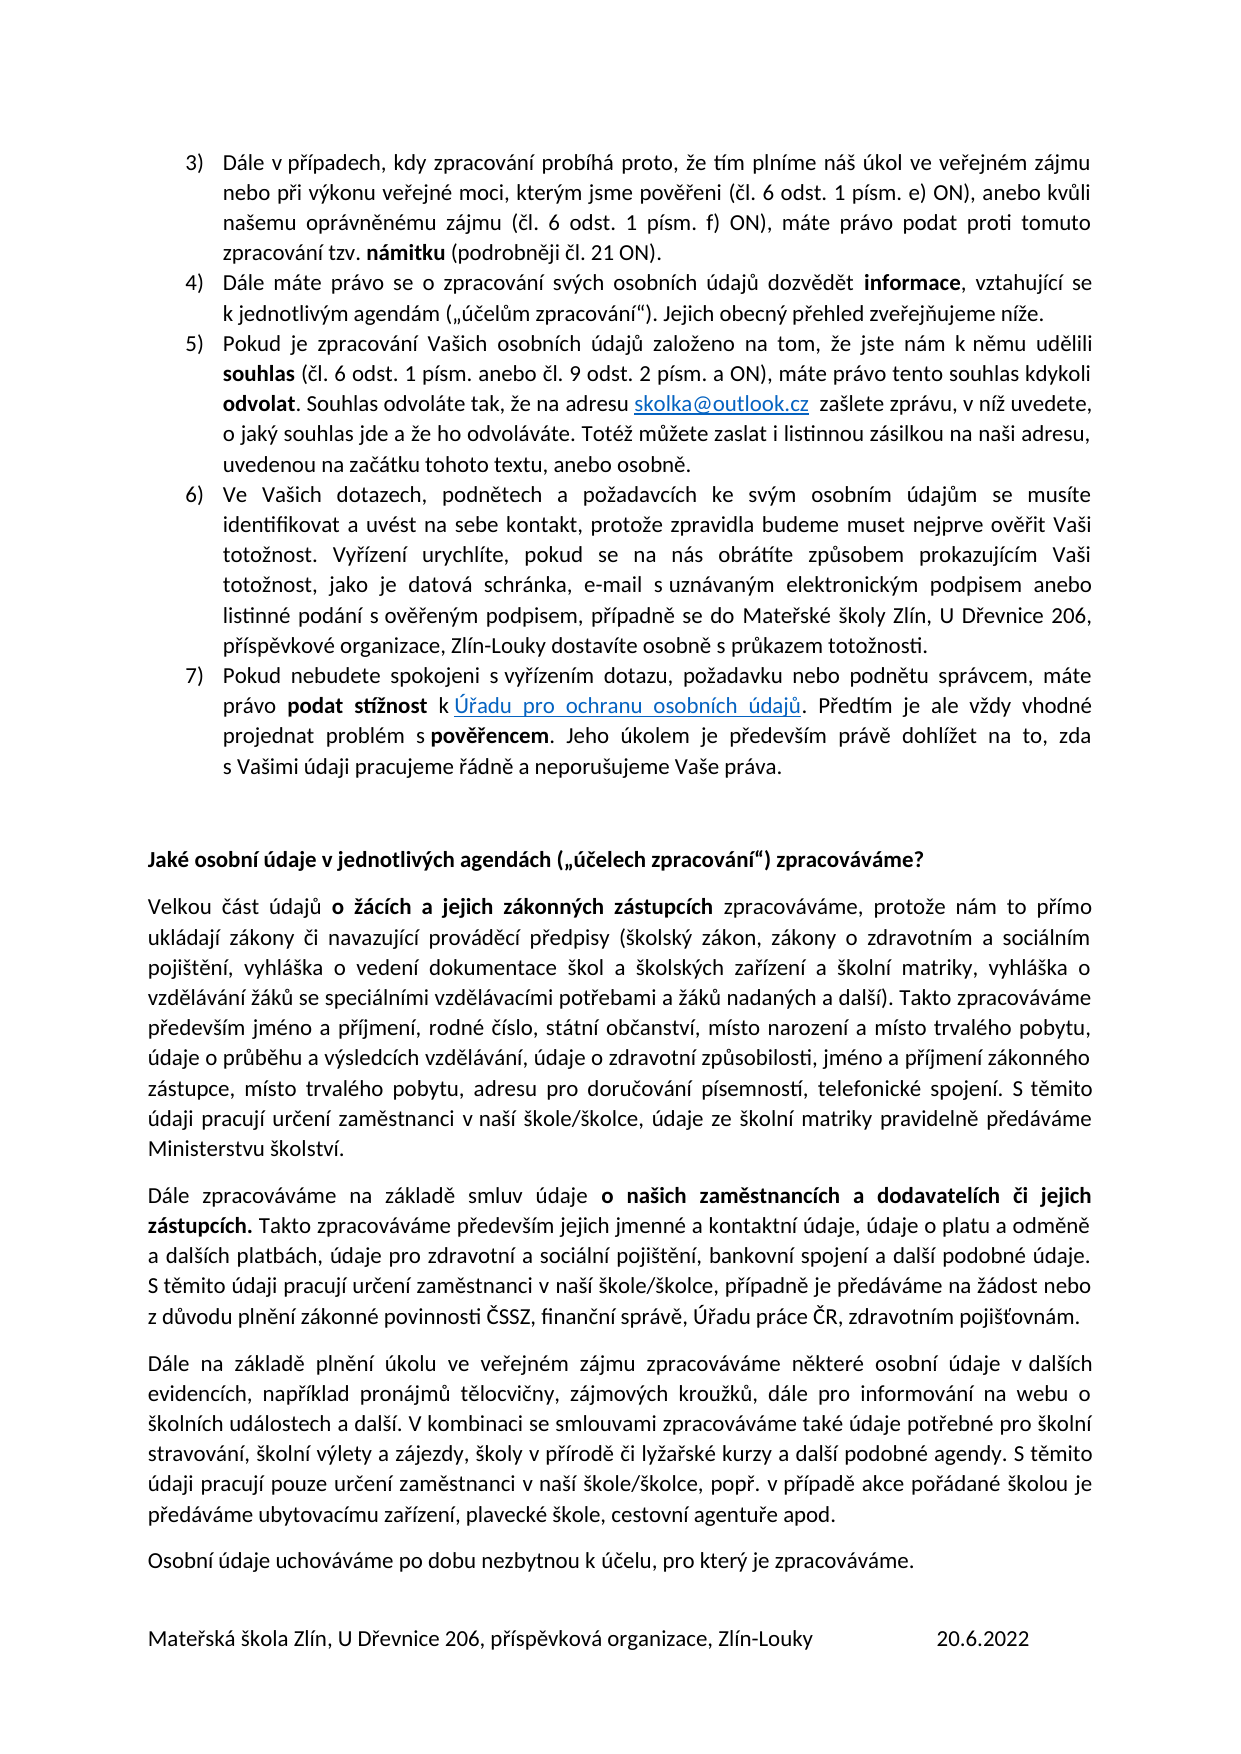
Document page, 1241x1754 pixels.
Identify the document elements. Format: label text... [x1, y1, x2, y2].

text Velkou část údajů o žácích a jejich zákonných zástupcích zpracováváme, protože nám to přímo ukládají zákony či navazující prováděcí předpisy (školský zákon, zákony o zdravotním a sociálním pojištění, vyhláška o vedení dokumentace škol a školských zařízení a školní matriky, vyhláška o vzdělávání žáků se speciálními vzdělávacími potřebami a žáků nadaných a další). Takto zpracováváme především jméno a příjmení, rodné číslo, státní občanství, místo narození a místo trvalého pobytu, údaje o průběhu a výsledcích vzdělávání, údaje o zdravotní způsobilosti, jméno a příjmení zákonného zástupce, místo trvalého pobytu, adresu pro doručování písemností, telefonické spojení. S těmito údaji pracují určení zaměstnanci v naší škole/školce, údaje ze školní matriky pravidelně předáváme Ministerstvu školství. [148, 892, 1093, 1162]
text Dále na základě plnění úkolu ve veřejném zájmu zpracováváme některé osobní údaje v dalších evidencích, například pronájmů tělocvičny, zájmových kroužků, dále pro informování na webu o školních událostech a další. V kombinaci se smlouvami zpracováváme také údaje potřebné pro školní stravování, školní výlety a zájezdy, školy v přírodě či lyžařské kurzy a další podobné agendy. S těmito údaji pracují pouze určení zaměstnanci v naší škole/školce, popř. v případě akce pořádané školou je předáváme ubytovacímu zařízení, plavecké škole, cestovní agentuře apod. [148, 1349, 1093, 1528]
text Osobní údaje uchováváme po dobu nezbytnou k účelu, pro který je zpracováváme. [148, 1547, 1093, 1574]
text Jaké osobní údaje v jednotlivých agendách („účelech zpracování“) zpracováváme? [148, 846, 1093, 873]
list Dále máte právo se o zpracování svých osobních údajů dozvědět informace, vztahující se k jednotlivým agendám („účelům zpracování“). Jejich obecný přehled zveřejňujeme níže. [185, 268, 1093, 327]
list Dále v případech, kdy zpracování probíhá proto, že tím plníme náš úkol ve veřejném zájmu nebo při výkonu veřejné moci, kterým jsme pověřeni (čl. 6 odst. 1 písm. e) ON), anebo kvůli našemu oprávněnému zájmu (čl. 6 odst. 1 písm. f) ON), máte právo podat proti tomuto zpracování tzv. námitku (podrobněji čl. 21 ON). [185, 148, 1093, 266]
text Dále zpracováváme na základě smluv údaje o našich zaměstnancích a dodavatelích či jejich zástupcích. Takto zpracováváme především jejich jmenné a kontaktní údaje, údaje o platu a odměně a dalších platbách, údaje pro zdravotní a sociální pojištění, bankovní spojení a další podobné údaje. S těmito údaji pracují určení zaměstnanci v naší škole/školce, případně je předáváme na žádost nebo z důvodu plnění zákonné povinnosti ČSSZ, finanční správě, Úřadu práce ČR, zdravotním pojišťovnám. [148, 1181, 1093, 1330]
list Ve Vašich dotazech, podnětech a požadavcích ke svým osobním údajům se musíte identifikovat a uvést na sebe kontakt, protože zpravidla budeme muset nejprve ověřit Vaši totožnost. Vyřízení urychlíte, pokud se na nás obrátíte způsobem prokazujícím Vaši totožnost, jako je datová schránka, e-mail s uznávaným elektronickým podpisem anebo listinné podání s ověřeným podpisem, případně se do Mateřské školy Zlín, U Dřevnice 206, příspěvkové organizace, Zlín-Louky dostavíte osobně s průkazem totožnosti. [185, 480, 1093, 659]
list Pokud nebudete spokojeni s vyřízením dotazu, požadavku nebo podnětu správcem, máte právo podat stížnost k Úřadu pro ochranu osobních údajů. Předtím je ale vždy vhodné projednat problém s pověřencem. Jeho úkolem je především právě dohlížet na to, zda s Vašimi údaji pracujeme řádně a neporušujeme Vaše práva. [185, 661, 1093, 780]
list Pokud je zpracování Vašich osobních údajů založeno na tom, že jste nám k němu udělili souhlas (čl. 6 odst. 1 písm. anebo čl. 9 odst. 2 písm. a ON), máte právo tento souhlas kdykoli odvolat. Souhlas odvoláte tak, že na adresu skolka@outlook.cz zašlete zprávu, v níž uvedete, o jaký souhlas jde a že ho odvoláváte. Totéž můžete zaslat i listinnou zásilkou na naši adresu, uvedenou na začátku tohoto textu, anebo osobně. [185, 329, 1093, 478]
